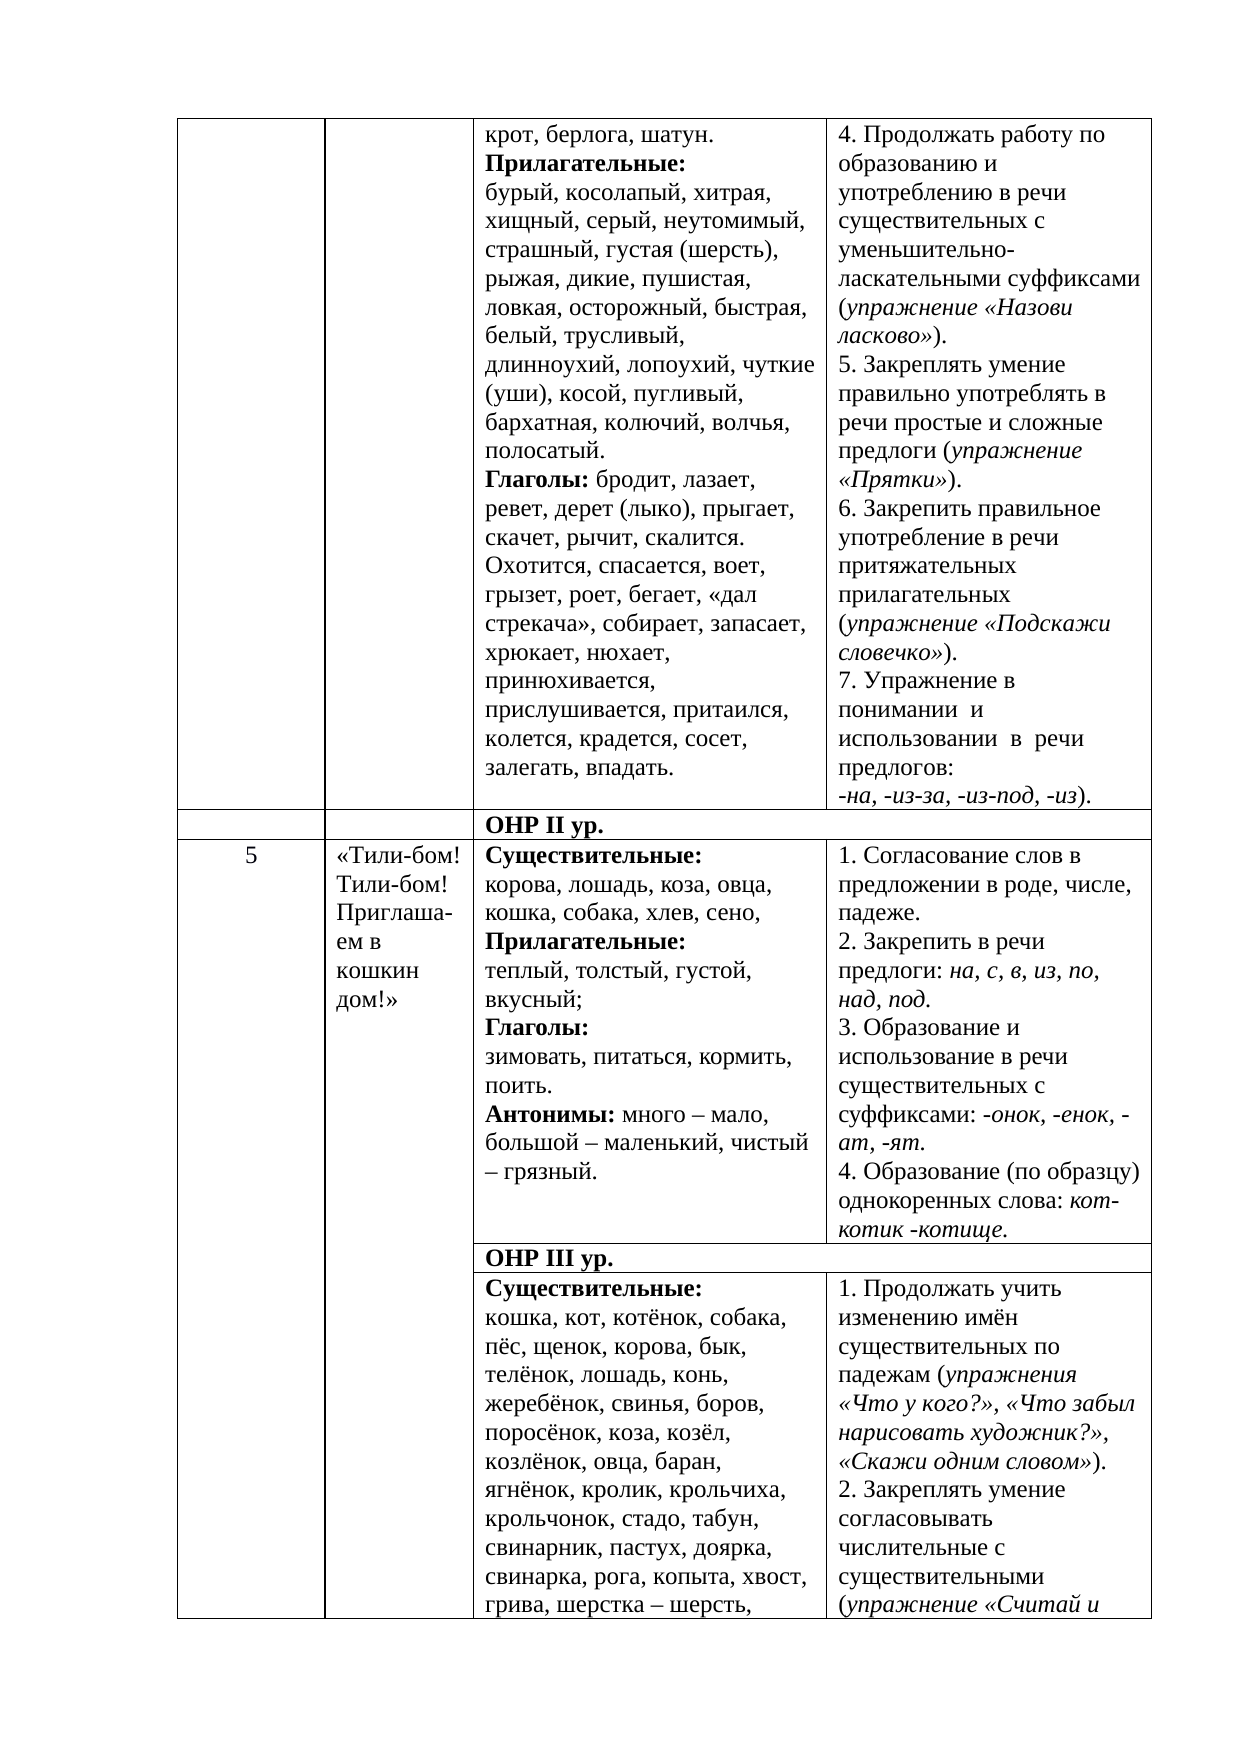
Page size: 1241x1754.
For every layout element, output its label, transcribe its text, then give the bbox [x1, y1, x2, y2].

table_cell «Тили-бом! Тили-бом! Приглаша-ем в кошкин дом!» [326, 840, 473, 1618]
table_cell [474, 1273, 826, 1618]
table_cell Существительные: корова, лошадь, коза, овца, кошка, собака, хлев, сено, Прилагательные: теплый, толстый, густой, вкусный; Глаголы: зимовать, питаться, кормить, поить. Антонимы: много – мало, большой – маленький, чистый – грязный. [474, 840, 826, 1242]
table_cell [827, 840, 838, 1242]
table_cell 5 [178, 840, 324, 1618]
table_cell ОНР III ур. [474, 1244, 1151, 1272]
table_cell [178, 810, 324, 839]
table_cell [827, 119, 1151, 809]
table_cell [326, 810, 473, 839]
table_cell ОНР II ур. [474, 810, 1151, 839]
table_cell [474, 119, 826, 809]
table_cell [827, 1273, 1151, 1618]
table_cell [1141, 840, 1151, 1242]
